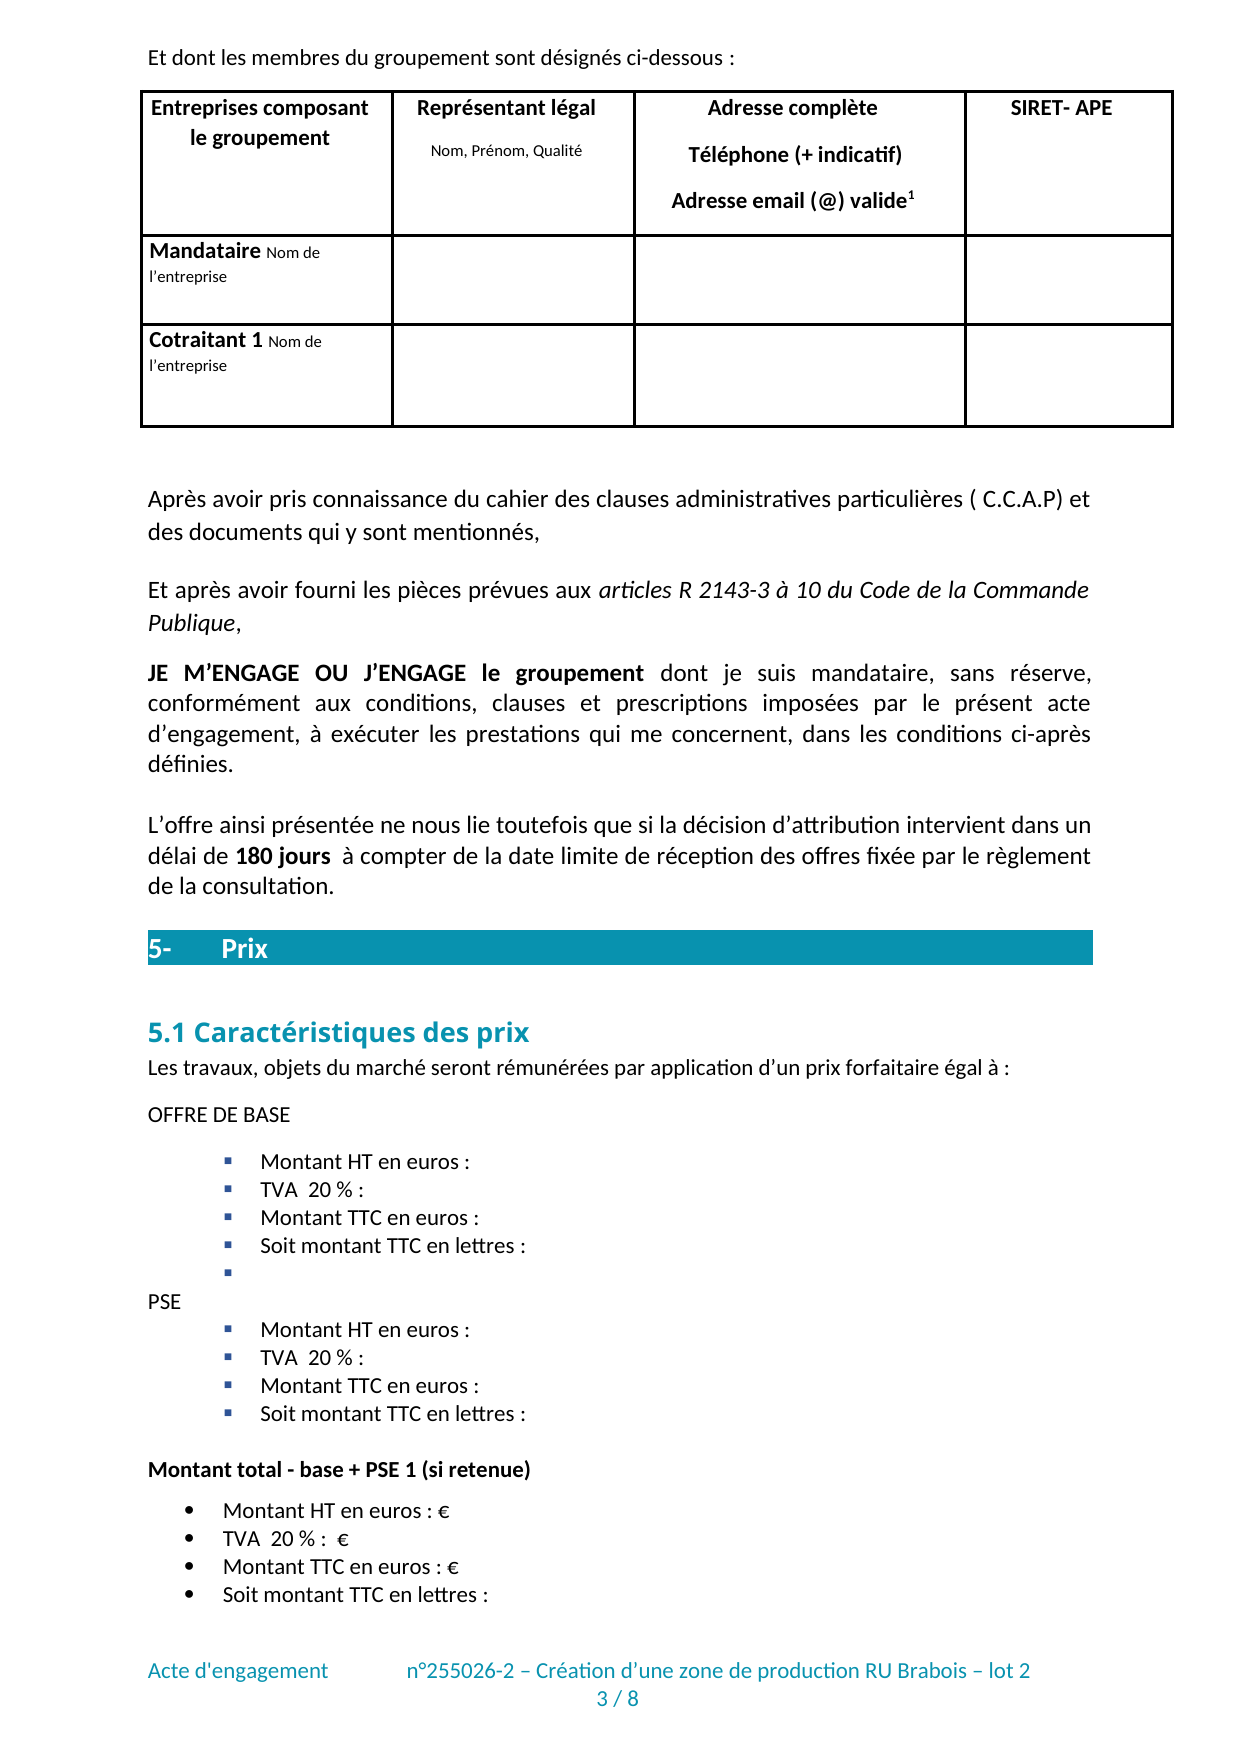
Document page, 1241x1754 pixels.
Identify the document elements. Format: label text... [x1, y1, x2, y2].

subtitle 5.1 Caractéristiques des prix [148, 1013, 1093, 1050]
list Soit montant TTC en lettres : [223, 1399, 1093, 1427]
table_cell [967, 326, 1171, 425]
text L’offre ainsi présentée ne nous lie toutefois que si la décision d’attribution intervient dans un délai de 180 jours à compter de la date limite de réception des offres fixée par le règlement de la consultation. [148, 809, 1093, 901]
list Soit montant TTC en lettres : [223, 1231, 1093, 1259]
table_cell [394, 326, 633, 425]
table_header Adresse complète Téléphone (+ indicatif) Adresse email (@) valide1 [636, 93, 964, 233]
text PSE [148, 1287, 1093, 1315]
list TVA 20 % : [223, 1175, 1093, 1203]
list TVA 20 % : [223, 1343, 1093, 1371]
table_cell Cotraitant 1 Nom de l’entreprise [143, 326, 391, 425]
table_cell [636, 326, 964, 425]
text OFFRE DE BASE [148, 1100, 1093, 1128]
table_header Représentant légal Nom, Prénom, Qualité [394, 93, 633, 233]
text Et après avoir fourni les pièces prévues aux articles R 2143-3 à 10 du Code de la Commande Publique, [148, 574, 1093, 638]
text Montant total - base + PSE 1 (si retenue) [148, 1455, 1093, 1483]
list Montant HT en euros : [223, 1315, 1093, 1343]
list Montant TTC en euros : [223, 1371, 1093, 1399]
table_cell [967, 237, 1171, 322]
text Et dont les membres du groupement sont désignés ci-dessous : [148, 43, 1093, 71]
table_cell [636, 237, 964, 322]
table_cell Mandataire Nom de l’entreprise [143, 237, 391, 322]
list Soit montant TTC en lettres : [185, 1580, 1093, 1608]
table_cell [394, 237, 633, 322]
list Montant HT en euros : [223, 1147, 1093, 1175]
list Montant TTC en euros : € [185, 1552, 1093, 1580]
table_header SIRET- APE [967, 93, 1171, 233]
text JE M’ENGAGE OU J’ENGAGE le groupement dont je suis mandataire, sans réserve, conformément aux conditions, clauses et prescriptions imposées par le présent acte d’engagement, à exécuter les prestations qui me concernent, dans les conditions ci-après définies. [148, 657, 1093, 779]
text Après avoir pris connaissance du cahier des clauses administratives particulières ( C.C.A.P) et des documents qui y sont mentionnés, [148, 483, 1093, 547]
table_header Entreprises composant le groupement [143, 93, 391, 233]
text Les travaux, objets du marché seront rémunérées par application d’un prix forfaitaire égal à : [148, 1053, 1093, 1081]
subtitle Prix [148, 930, 1093, 965]
list Montant HT en euros : € [185, 1496, 1093, 1524]
list TVA 20 % : € [185, 1524, 1093, 1552]
list Montant TTC en euros : [223, 1203, 1093, 1231]
